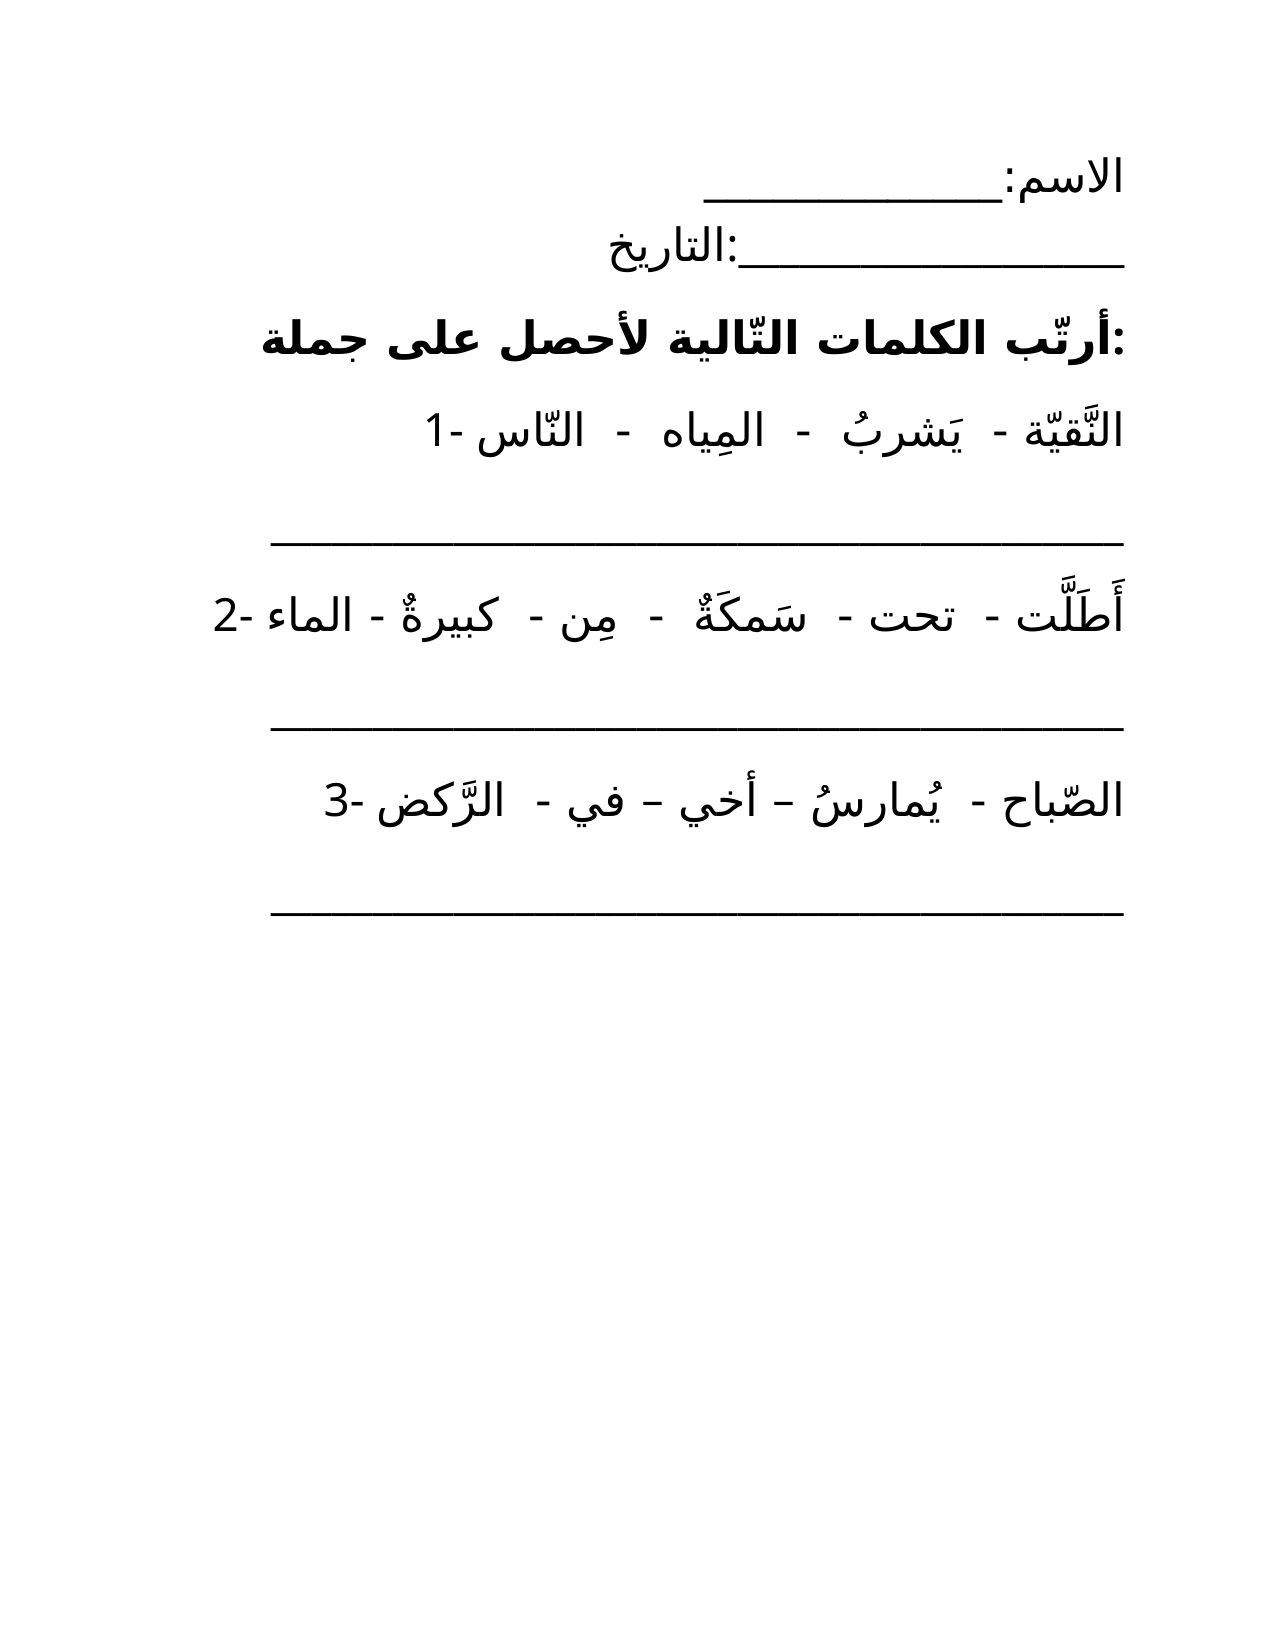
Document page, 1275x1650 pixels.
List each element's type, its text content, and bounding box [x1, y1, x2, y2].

text أرتّب الكلمات التّالية لأحصل على جملة: [150, 305, 1125, 367]
text 3- الصّباح - يُمارسُ – أخي – في - الرَّكض [150, 768, 1125, 830]
text __________________________________________ [150, 675, 1125, 737]
text الاسم:_____________ التاريخ:___________________ [150, 150, 1125, 275]
text __________________________________________ [150, 490, 1125, 552]
text __________________________________________ [150, 860, 1125, 922]
text 1- النَّقيّة - يَشربُ - المِياه - النّاس [150, 398, 1125, 460]
text 2- أَطَلَّت - تحت - سَمكَةٌ - مِن - كبيرةٌ - الماء [150, 583, 1125, 645]
